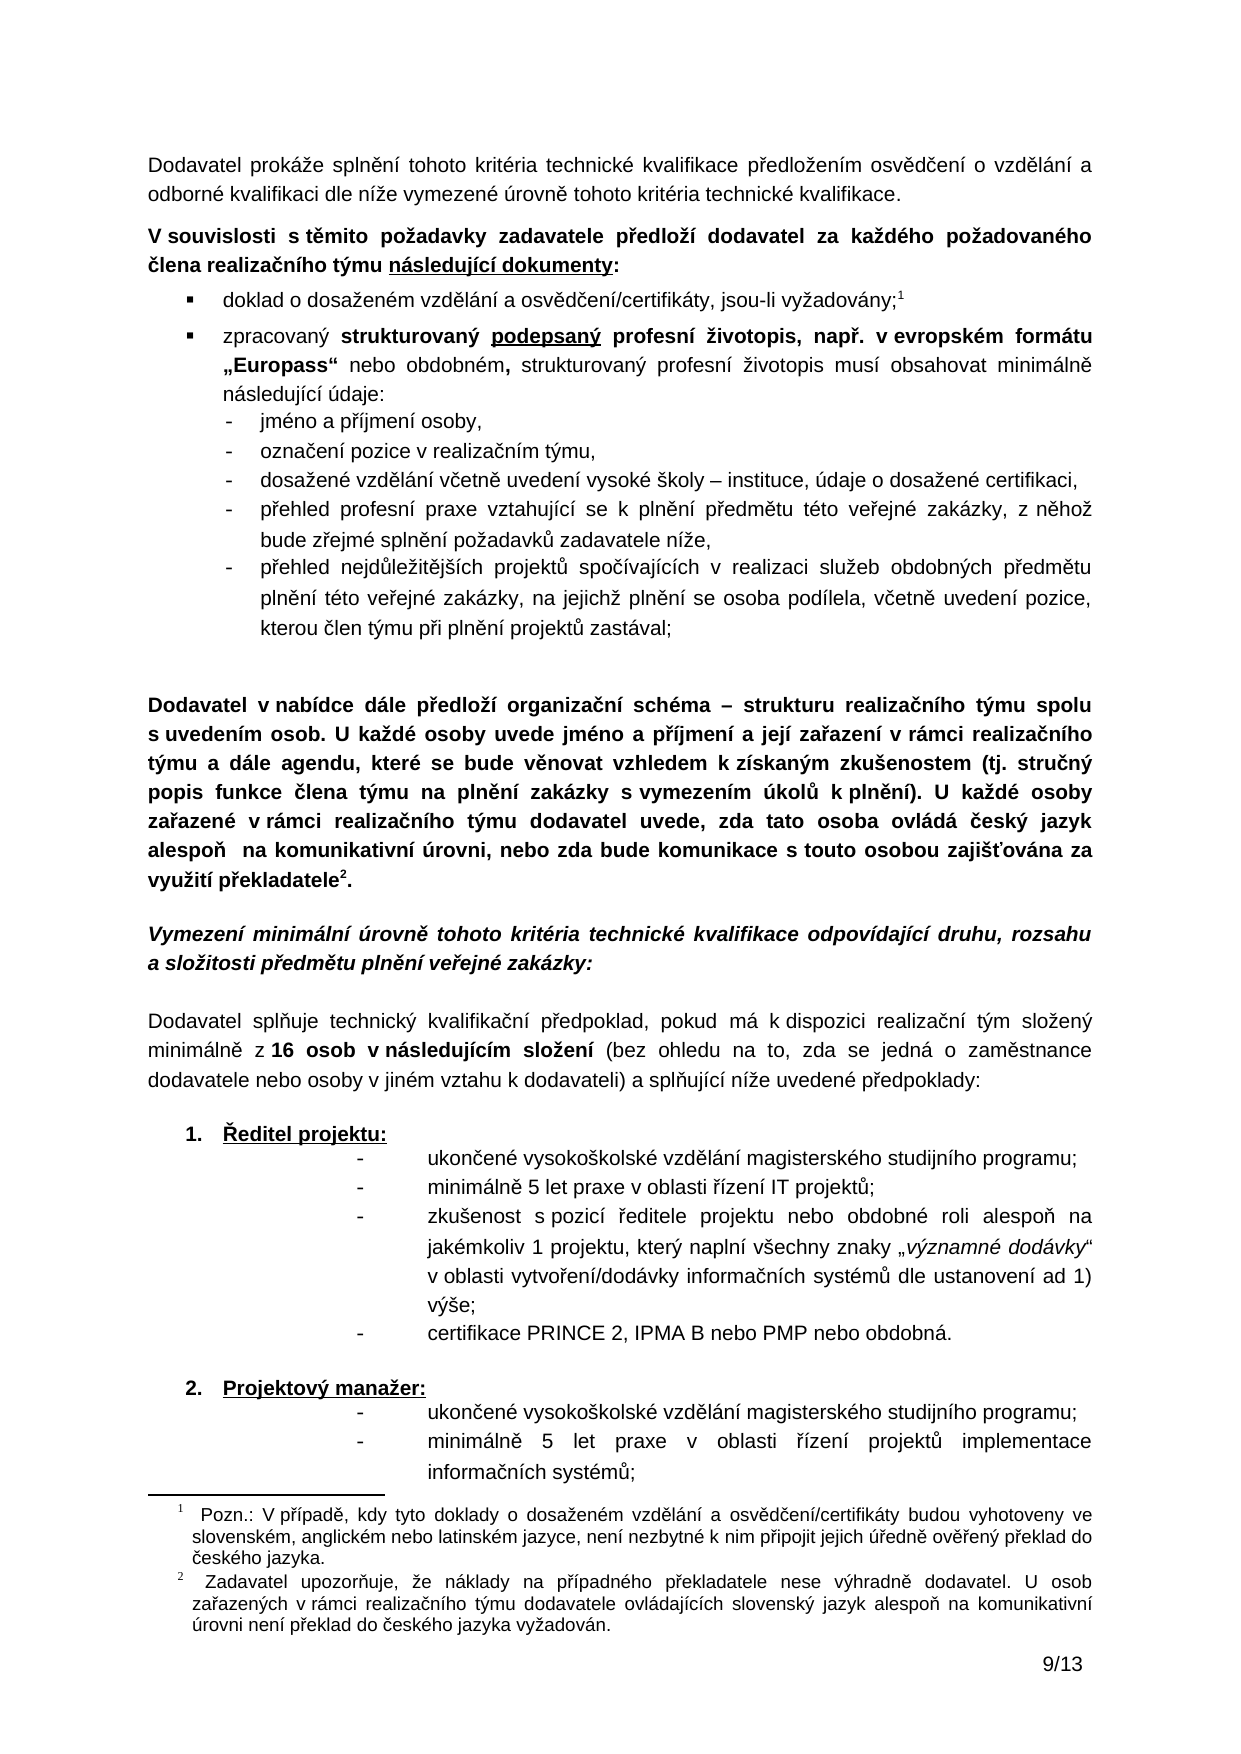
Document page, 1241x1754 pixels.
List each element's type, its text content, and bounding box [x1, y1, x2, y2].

list dosažené vzdělání včetně uvedení vysoké školy – instituce, údaje o dosažené certifikaci, [223, 464, 1093, 493]
list přehled nejdůležitějších projektů spočívajících v realizaci služeb obdobných předmětu plnění této veřejné zakázky, na jejichž plnění se osoba podílela, včetně uvedení pozice, kterou člen týmu při plnění projektů zastával; [223, 552, 1093, 639]
text Dodavatel splňuje technický kvalifikační předpoklad, pokud má k dispozici realizační tým složený minimálně z 16 osob v následujícím složení (bez ohledu na to, zda se jedná o zaměstnance dodavatele nebo osoby v jiném vztahu k dodavateli) a splňující níže uvedené předpoklady: [148, 1004, 1093, 1091]
list ukončené vysokoškolské vzdělání magisterského studijního programu; [354, 1399, 1093, 1425]
text Dodavatel prokáže splnění tohoto kritéria technické kvalifikace předložením osvědčení o vzdělání a odborné kvalifikaci dle níže vymezené úrovně tohoto kritéria technické kvalifikace. [148, 148, 1093, 206]
list jméno a příjmení osoby, [223, 406, 1093, 435]
list certifikace PRINCE 2, IPMA B nebo PMP nebo obdobná. [354, 1317, 1093, 1346]
list Ředitel projektu: [185, 1116, 1093, 1146]
list přehled profesní praxe vztahující se k plnění předmětu této veřejné zakázky, z něhož bude zřejmé splnění požadavků zadavatele níže, [223, 493, 1093, 552]
list doklad o dosaženém vzdělání a osvědčení/certifikáty, jsou-li vyžadovány; [185, 283, 1093, 312]
list Projektový manažer: [185, 1370, 1093, 1399]
list ukončené vysokoškolské vzdělání magisterského studijního programu; [354, 1146, 1093, 1171]
list zkušenost s pozicí ředitele projektu nebo obdobné roli alespoň na jakémkoliv 1 projektu, který naplní všechny znaky „významné dodávky“ v oblasti vytvoření/dodávky informačních systémů dle ustanovení ad 1) výše; [354, 1201, 1093, 1317]
list zpracovaný strukturovaný podepsaný profesní životopis, např. v evropském formátu „Europass“ nebo obdobném, strukturovaný profesní životopis musí obsahovat minimálně následující údaje: [185, 318, 1093, 406]
text Vymezení minimální úrovně tohoto kritéria technické kvalifikace odpovídající druhu, rozsahu a složitosti předmětu plnění veřejné zakázky: [148, 916, 1093, 975]
list minimálně 5 let praxe v oblasti řízení projektů implementace informačních systémů; [354, 1425, 1093, 1484]
list označení pozice v realizačním týmu, [223, 435, 1093, 464]
list minimálně 5 let praxe v oblasti řízení IT projektů; [354, 1171, 1093, 1201]
text Dodavatel v nabídce dále předloží organizační schéma – strukturu realizačního týmu spolu s uvedením osob. U každé osoby uvede jméno a příjmení a její zařazení v rámci realizačního týmu a dále agendu, které se bude věnovat vzhledem k získaným zkušenostem (tj. stručný popis funkce člena týmu na plnění zakázky s vymezením úkolů k plnění). U každé osoby zařazené v rámci realizačního týmu dodavatel uvede, zda tato osoba ovládá český jazyk alespoň na komunikativní úrovni, nebo zda bude komunikace s touto osobou zajišťována za využití překladatele. [148, 687, 1093, 891]
text V souvislosti s těmito požadavky zadavatele předloží dodavatel za každého požadovaného člena realizačního týmu následující dokumenty: [148, 218, 1093, 277]
